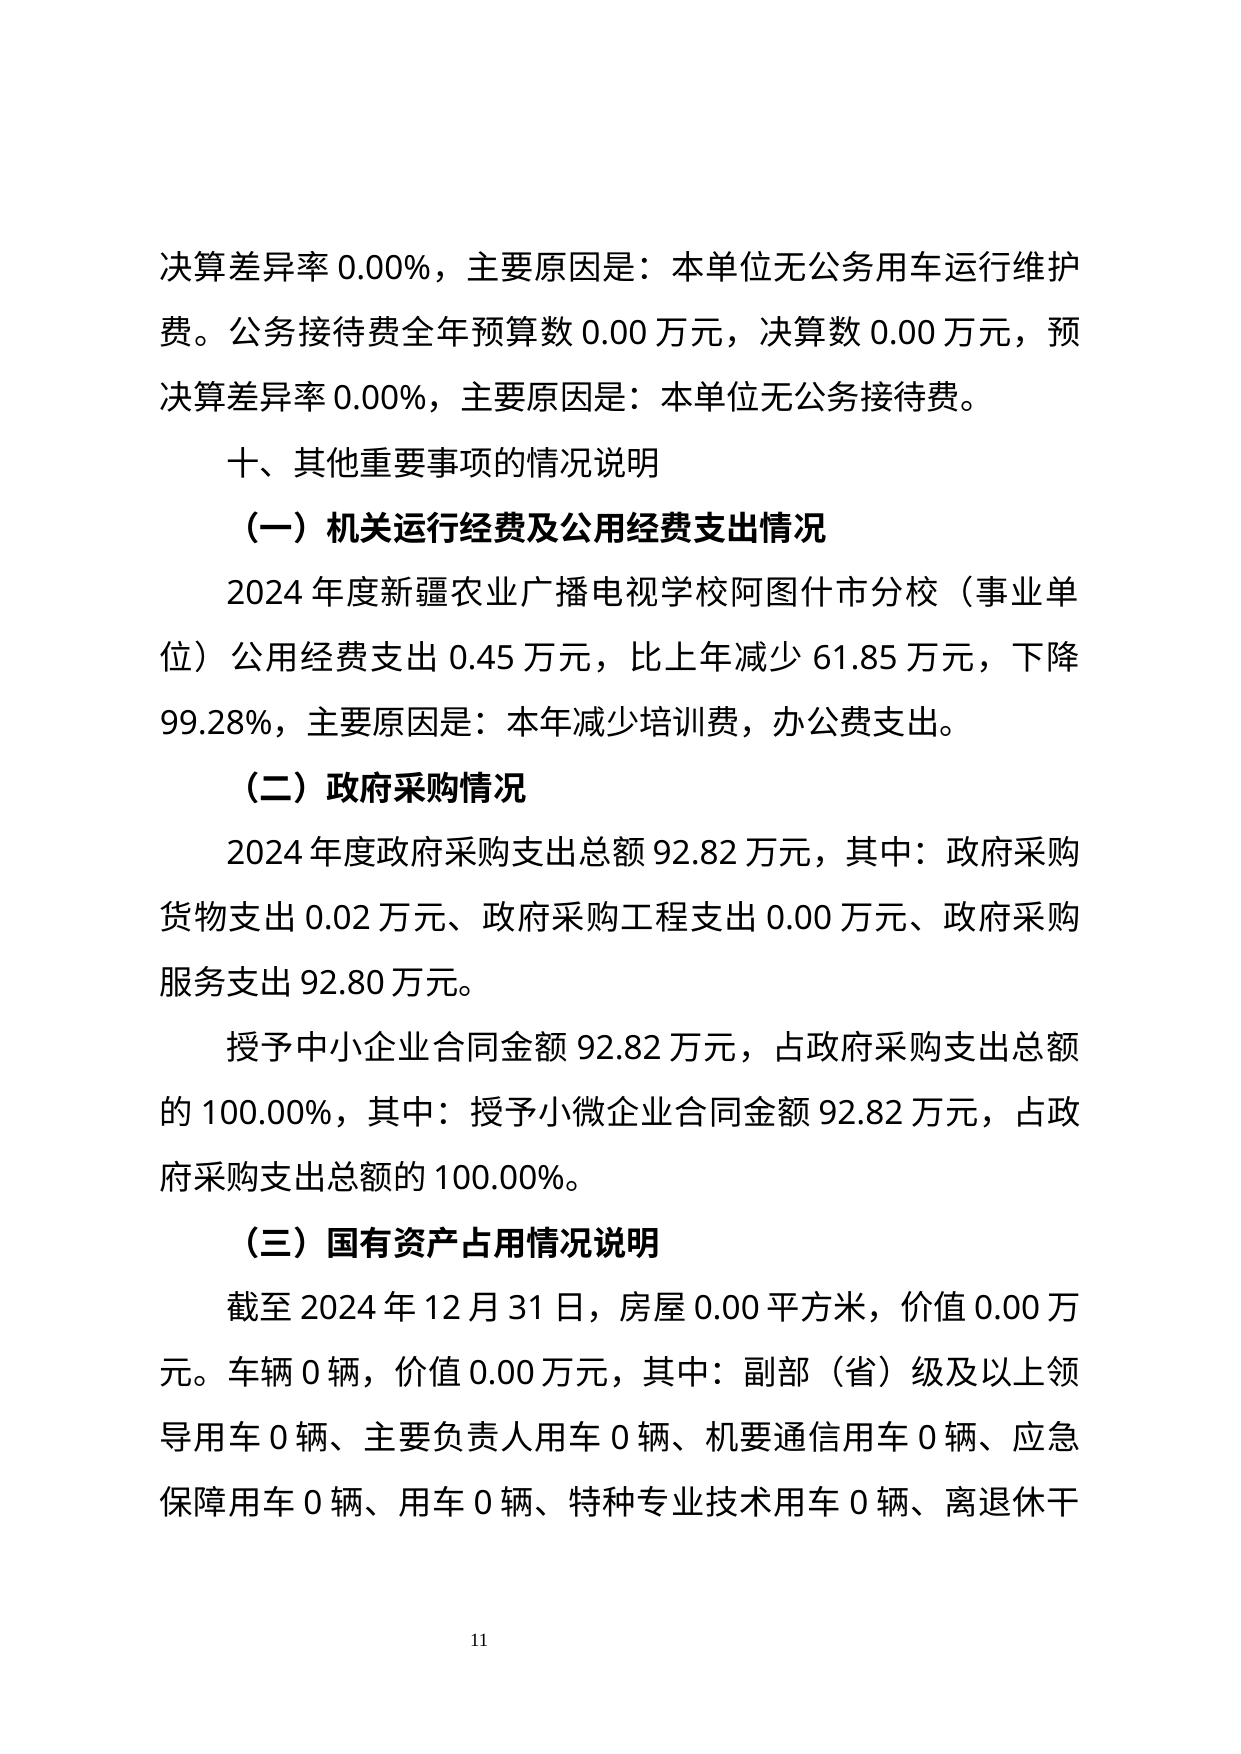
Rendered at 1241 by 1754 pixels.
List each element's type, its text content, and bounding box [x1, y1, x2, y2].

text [159, 233, 1081, 428]
text （二）政府采购情况 [159, 753, 1081, 818]
text （一）机关运行经费及公用经费支出情况 [159, 493, 1081, 558]
text 十、其他重要事项的情况说明 [159, 428, 1081, 493]
text 授予中小企业合同金额92.82万元，占政府采购支出总额的100.00%，其中：授予小微企业合同金额92.82万元，占政府采购支出总额的100.00%。 [159, 1013, 1081, 1208]
text 2024年度新疆农业广播电视学校阿图什市分校（事业单位）公用经费支出0.45万元，比上年减少61.85万元，下降99.28%，主要原因是：本年减少培训费，办公费支出。 [159, 558, 1081, 753]
text 2024年度政府采购支出总额92.82万元，其中：政府采购货物支出0.02万元、政府采购工程支出0.00万元、政府采购服务支出92.80万元。 [159, 818, 1081, 1013]
text （三）国有资产占用情况说明 [159, 1208, 1081, 1273]
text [159, 1273, 1081, 1533]
